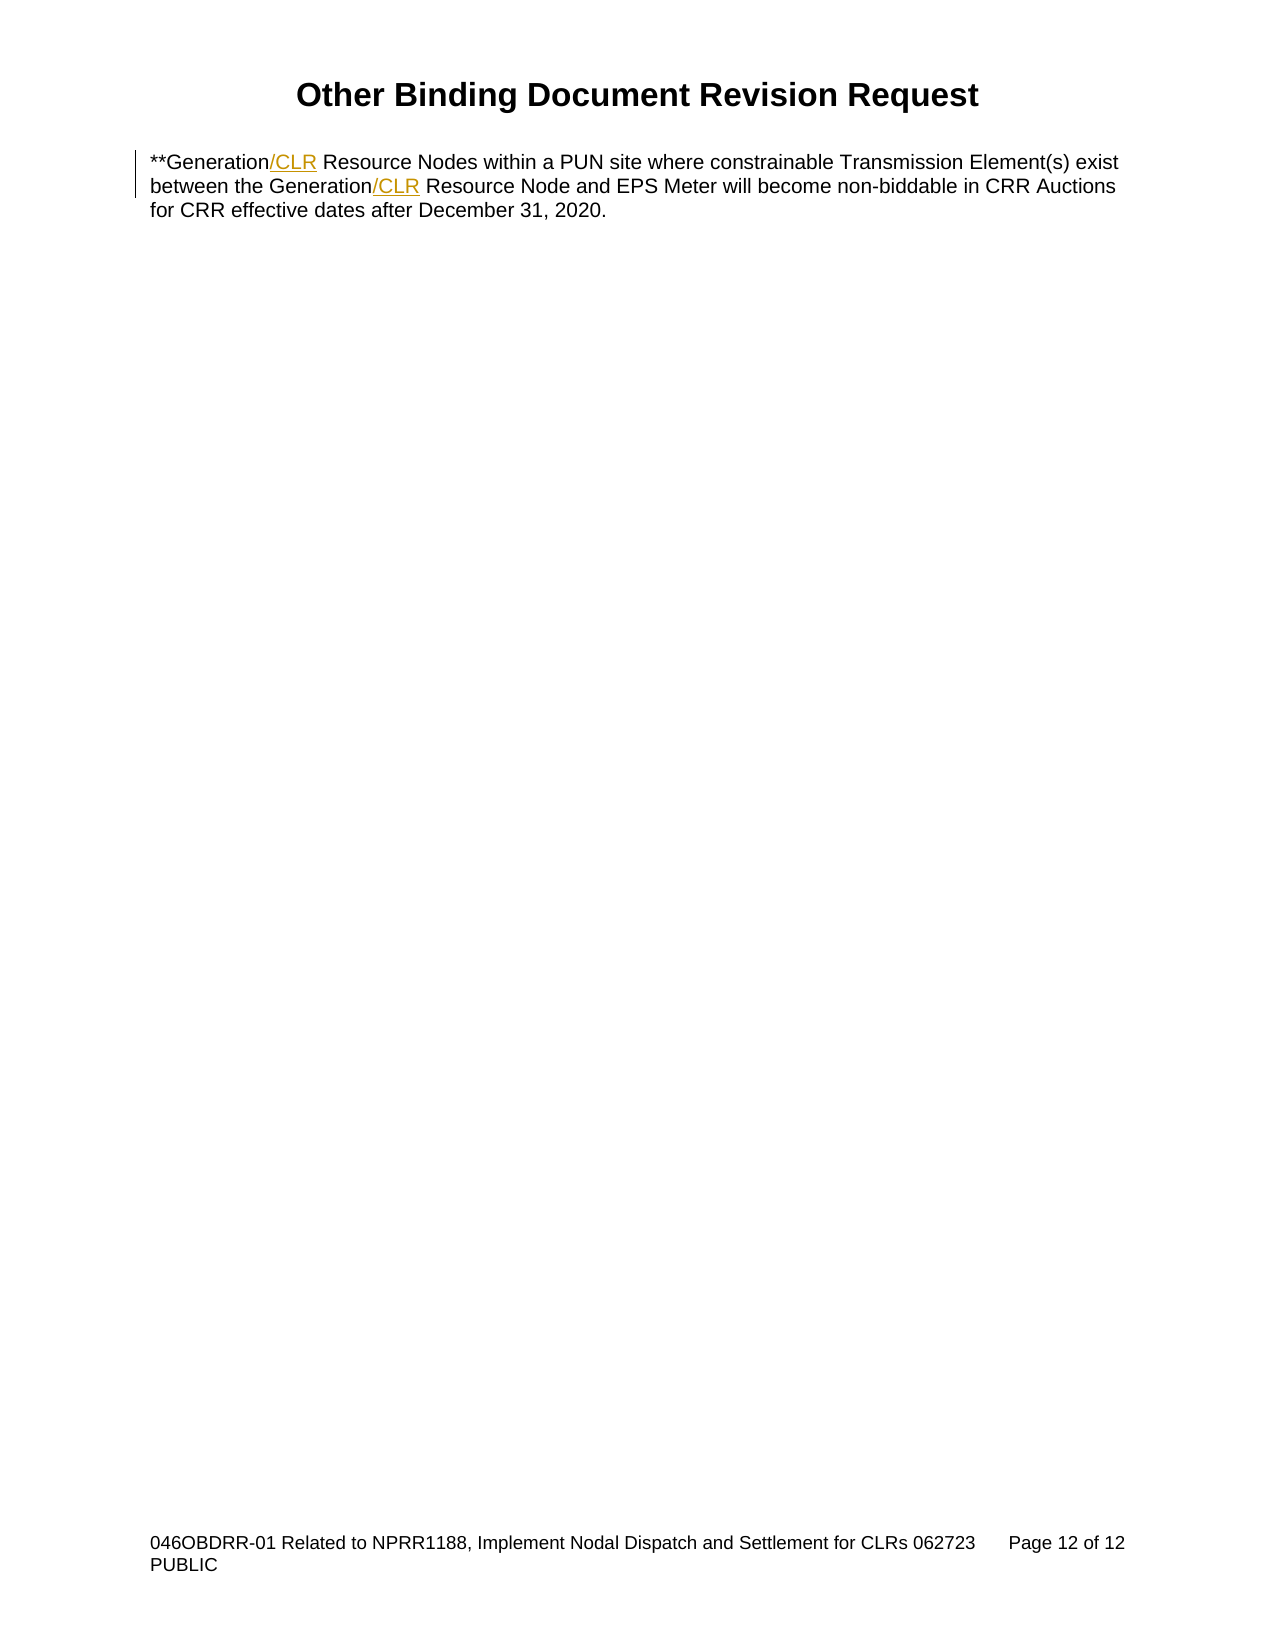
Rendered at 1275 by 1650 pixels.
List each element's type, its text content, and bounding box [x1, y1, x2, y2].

text **Generation Resource Nodes within a PUN site where constrainable Transmission Element(s) exist between the Generation Resource Node and EPS Meter will become non-biddable in CRR Auctions for CRR effective dates after December 31, 2020. [150, 150, 1125, 222]
